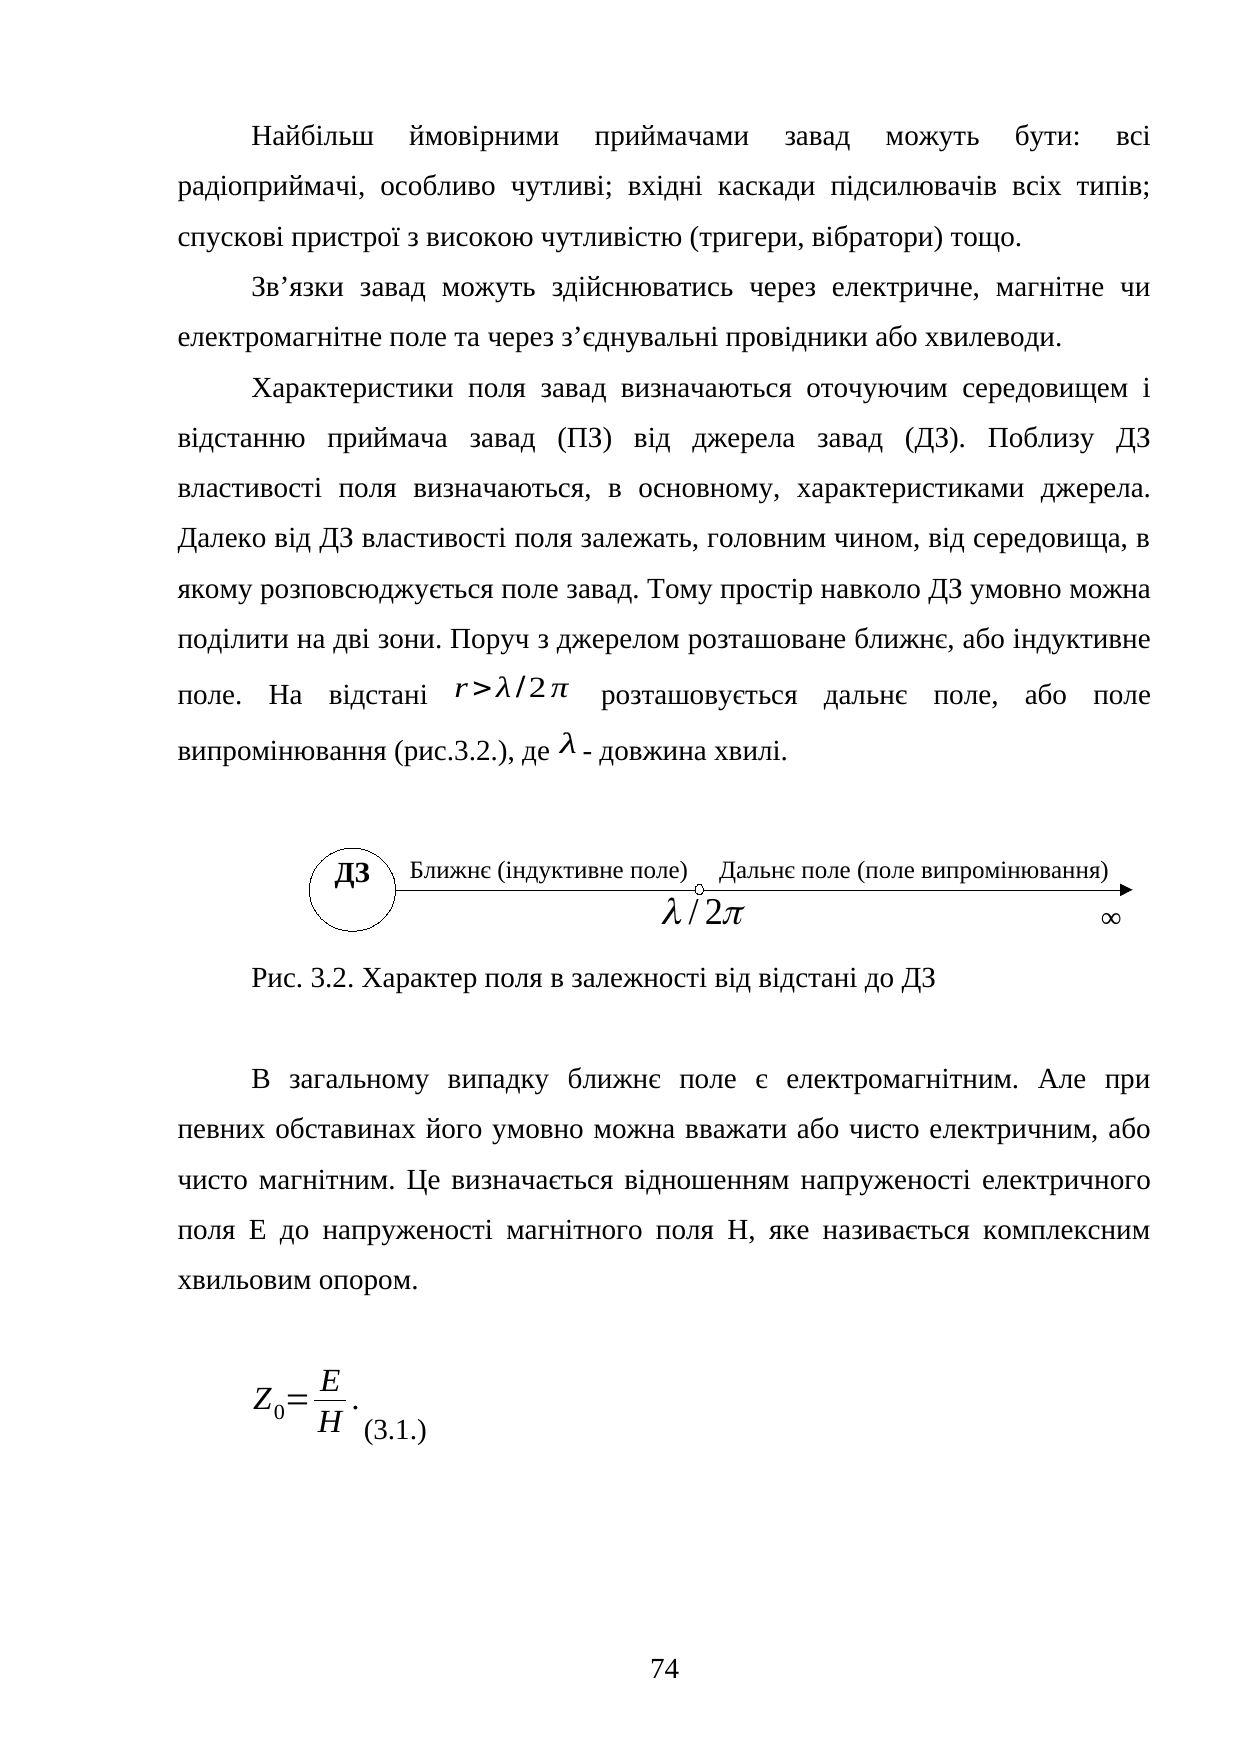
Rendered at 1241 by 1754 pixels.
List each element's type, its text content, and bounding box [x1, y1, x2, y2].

text (3.1.) [177, 1363, 1152, 1446]
text Рис. 3.2. Характер поля в залежності від відстані до ДЗ [177, 961, 1152, 994]
text Зв’язки завад можуть здійснюватись через електричне, магнітне чи електромагнітне поле та через з’єднувальні провідники або хвилеводи. [177, 269, 1152, 353]
text В загальному випадку ближнє поле є електромагнітним. Але при певних обставинах його умовно можна вважати або чисто електричним, або чисто магнітним. Це визначається відношенням напруженості електричного поля Е до напруженості магнітного поля Н, яке називається комплексним хвильовим опором. [177, 1061, 1152, 1296]
text Характеристики поля завад визначаються оточуючим середовищем і відстанню приймача завад (ПЗ) від джерела завад (ДЗ). Поблизу ДЗ властивості поля визначаються, в основному, характеристиками джерела. Далеко від ДЗ властивості поля залежать, головним чином, від середовища, в якому розповсюджується поле завад. Тому простір навколо ДЗ умовно можна поділити на дві зони. Поруч з джерелом розташоване ближнє, або індуктивне поле. На відстані розташовується дальнє поле, або поле випромінювання (рис.3.2.), де - довжина хвилі. [177, 370, 1152, 766]
text Найбільш ймовірними приймачами завад можуть бути: всі радіоприймачі, особливо чутливі; вхідні каскади підсилювачів всіх типів; спускові пристрої з високою чутливістю (тригери, вібратори) тощо. [177, 118, 1152, 252]
